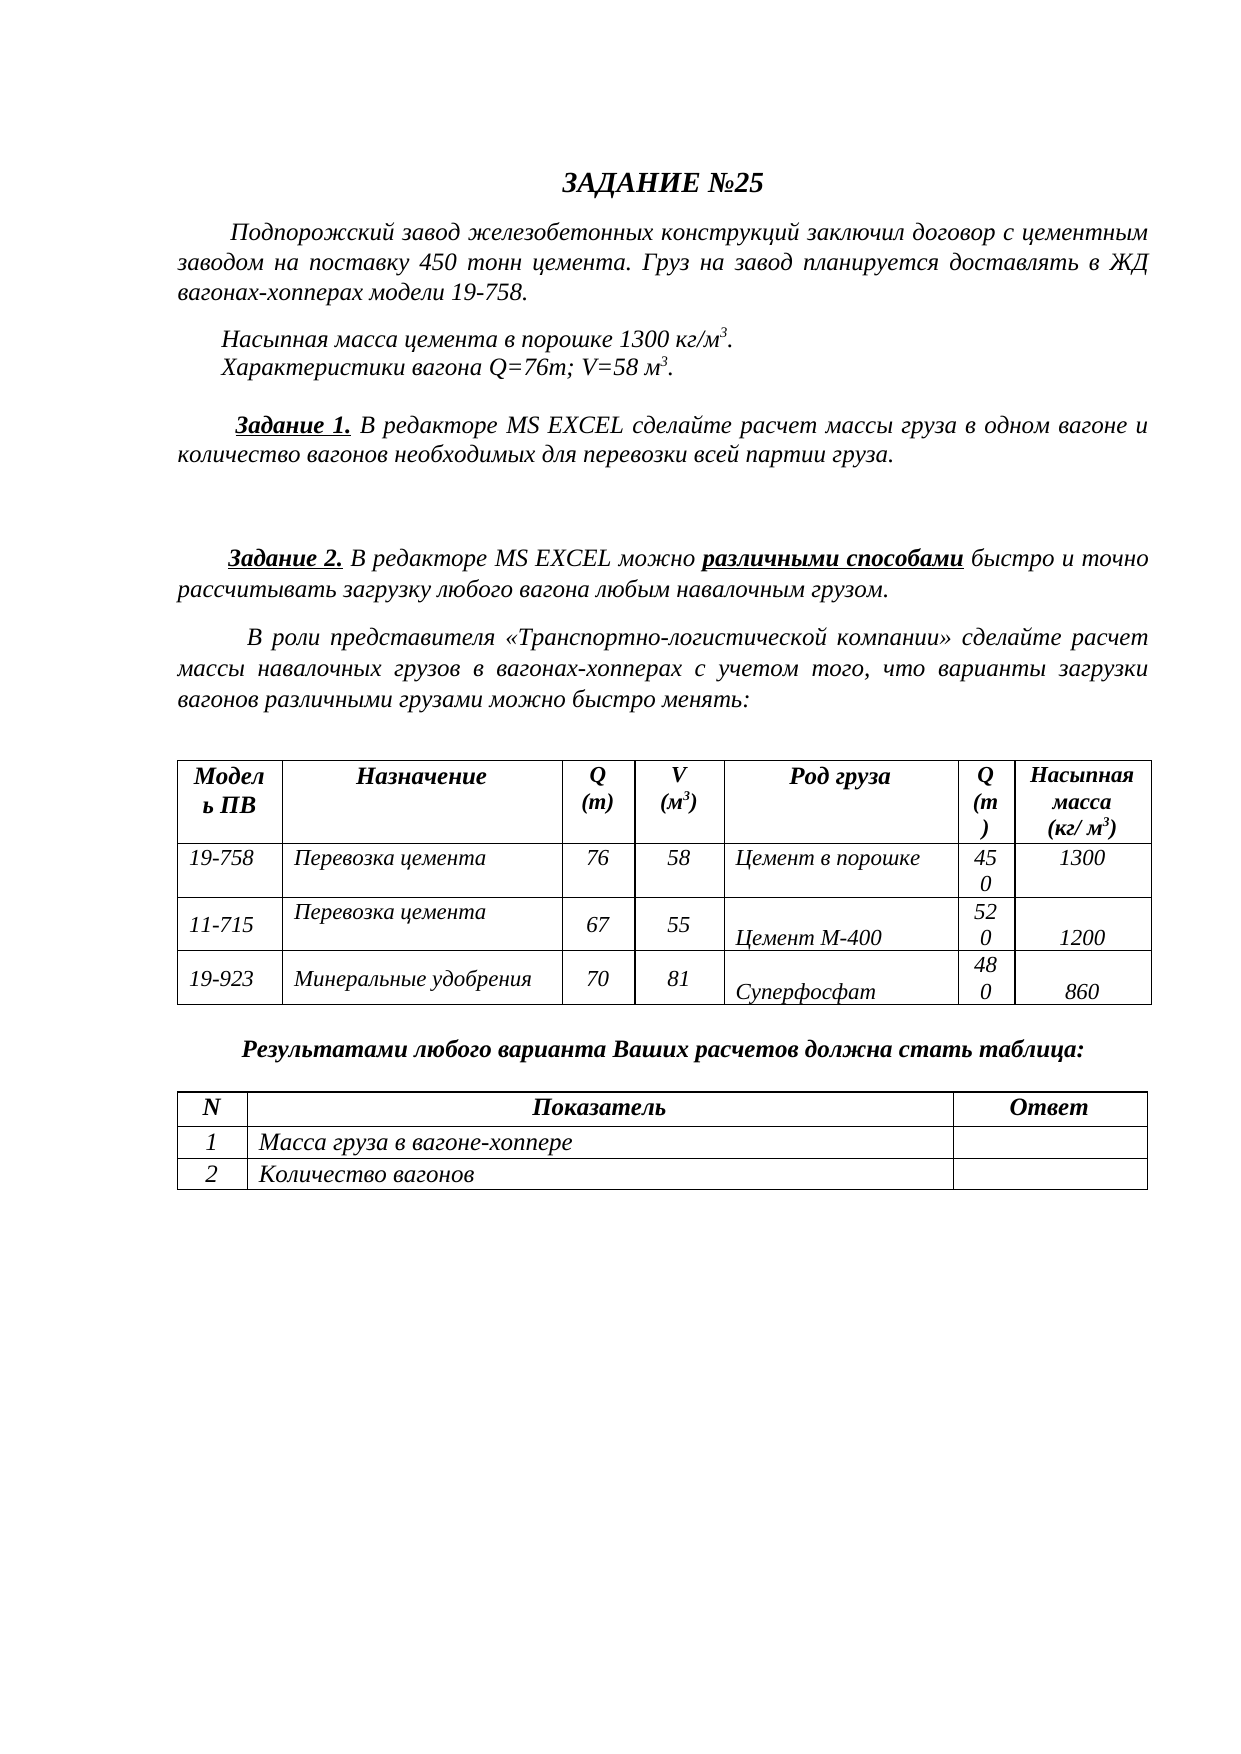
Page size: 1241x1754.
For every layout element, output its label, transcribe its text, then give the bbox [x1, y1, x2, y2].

text ЗАДАНИЕ №25 [177, 165, 1152, 198]
text Подпорожский завод железобетонных конструкций заключил договор с цементным заводом на поставку 450 тонн цемента. Груз на завод планируется доставлять в ЖД вагонах-хопперах модели 19-758. [177, 217, 1152, 306]
table_cell 76 [563, 844, 634, 897]
table_header N [178, 1093, 247, 1126]
table_header V (м3) [636, 761, 724, 843]
table_cell 81 [636, 951, 724, 1004]
table_cell 67 [563, 898, 634, 950]
table_header Назначение [283, 761, 562, 843]
table_cell 19-923 [178, 951, 282, 1004]
table_cell 2 [178, 1159, 247, 1189]
table_cell 860 [1016, 951, 1151, 1004]
text Результатами любого варианта Ваших расчетов должна стать таблица: [177, 1034, 1152, 1063]
table_cell 58 [636, 844, 724, 897]
table_header Ответ [954, 1093, 1147, 1126]
table_cell 11-715 [178, 898, 282, 950]
table_header Q (т) [563, 761, 634, 843]
table_cell Цемент М-400 [725, 898, 958, 950]
table_cell Цемент в порошке [725, 844, 958, 897]
text Задание 2. В редакторе MS EХCEL можно различными способами быстро и точно рассчитывать загрузку любого вагона любым навалочным грузом. [177, 543, 1152, 603]
table_cell Масса груза в вагоне-хоппере [248, 1127, 953, 1158]
text Насыпная масса цемента в порошке 1300 кг/м3. [177, 324, 1152, 352]
table_cell 480 [959, 951, 1014, 1004]
table_header Род груза [725, 761, 958, 843]
text В роли представителя «Транспортно-логистической компании» сделайте расчет массы навалочных грузов в вагонах-хопперах с учетом того, что варианты загрузки вагонов различными грузами можно быстро менять: [177, 622, 1152, 713]
table_cell Количество вагонов [248, 1159, 953, 1189]
table_cell 55 [636, 898, 724, 950]
table_cell 1200 [1016, 898, 1151, 950]
table_cell 520 [959, 898, 1014, 950]
table_cell 19-758 [178, 844, 282, 897]
table_cell 450 [959, 844, 1014, 897]
table_cell [954, 1159, 1147, 1189]
table_cell 1 [178, 1127, 247, 1158]
table_cell Минеральные удобрения [283, 951, 562, 1004]
table_header Показатель [248, 1093, 953, 1126]
table_header Q (т) [959, 761, 1014, 843]
table_header Насыпная масса (кг/ м3) [1016, 761, 1151, 843]
text Характеристики вагона Q=76т; V=58 м3. [177, 352, 1152, 381]
table_cell Перевозка цемента [283, 844, 562, 897]
table_cell Перевозка цемента [283, 898, 562, 950]
table_cell 70 [563, 951, 634, 1004]
table_cell [954, 1127, 1147, 1158]
text Задание 1. В редакторе MS EХCEL сделайте расчет массы груза в одном вагоне и количество вагонов необходимых для перевозки всей партии груза. [177, 410, 1152, 467]
table_cell Суперфосфат [725, 951, 958, 1004]
table_header Модель ПВ [178, 761, 282, 843]
table_cell 1300 [1016, 844, 1151, 897]
